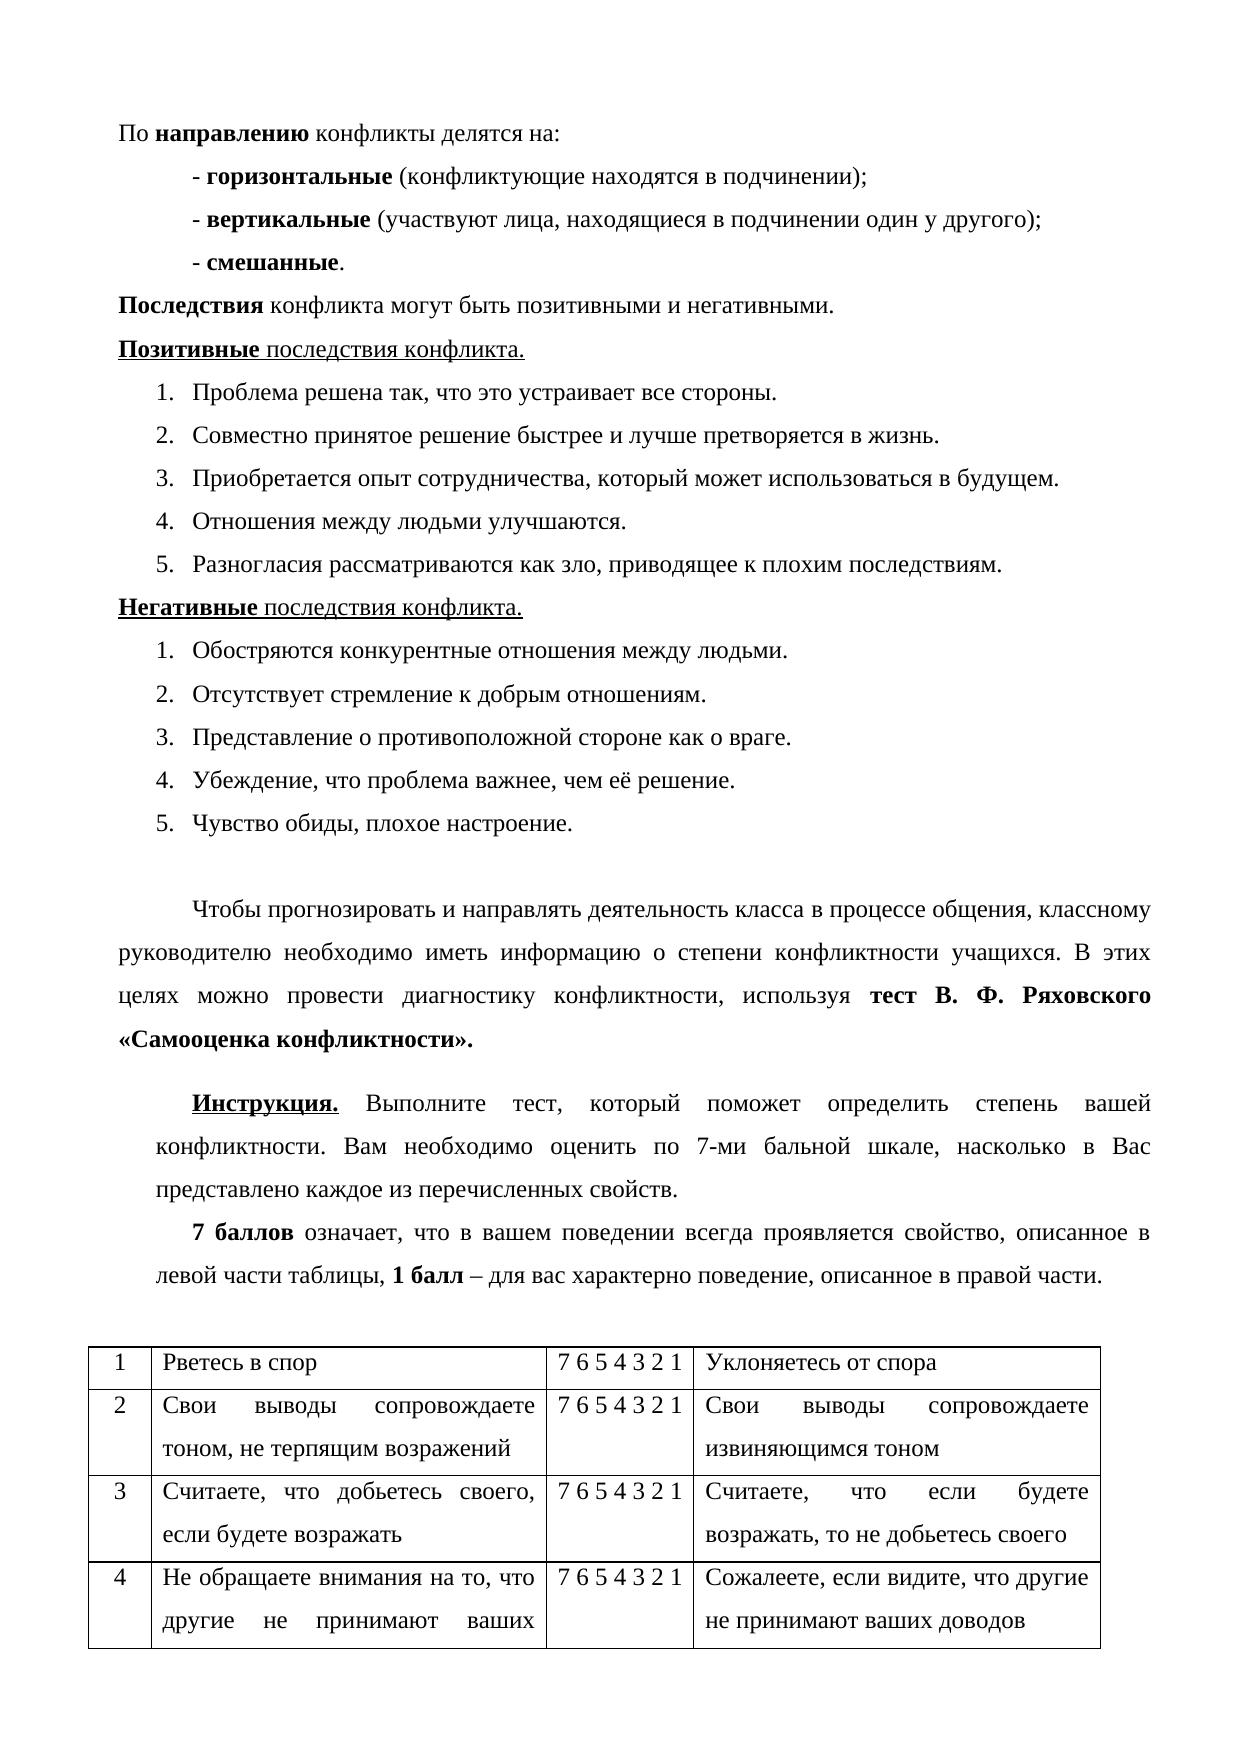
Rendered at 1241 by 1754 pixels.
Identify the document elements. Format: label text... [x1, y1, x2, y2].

table_header Уклоняетесь от спора [694, 1348, 1100, 1389]
list Совместно принятое решение быстрее и лучше претворяется в жизнь. [156, 420, 1152, 449]
table_cell 7 6 5 4 3 2 1 [547, 1563, 693, 1647]
list Представление о противоположной стороне как о враге. [156, 722, 1152, 751]
list Отношения между людьми улучшаются. [156, 506, 1152, 535]
list Проблема решена так, что это устраивает все стороны. [156, 377, 1152, 406]
table_cell 3 [89, 1476, 151, 1561]
text Позитивные последствия конфликта. [118, 334, 1152, 362]
list Убеждение, что проблема важнее, чем её решение. [156, 765, 1152, 794]
table_cell 2 [89, 1390, 151, 1475]
table_cell 4 [89, 1563, 151, 1647]
list Отсутствует стремление к добрым отношениям. [156, 679, 1152, 707]
text 7 баллов означает, что в вашем поведении всегда проявляется свойство, описанное в левой части таблицы, 1 балл – для вас характерно поведение, описанное в правой части. [156, 1217, 1152, 1289]
table_cell Считаете, что если будете возражать, то не добьетесь своего [694, 1476, 1100, 1561]
text Инструкция. Выполните тест, который поможет определить степень вашей конфликтности. Вам необходимо оценить по 7-ми бальной шкале, насколько в Вас представлено каждое из перечисленных свойств. [156, 1088, 1152, 1203]
list Чувство обиды, плохое настроение. [156, 808, 1152, 837]
text По направлению конфликты делятся на: [118, 118, 1152, 147]
text - горизонтальные (конфликтующие находятся в подчинении); [118, 161, 1152, 190]
table_cell Свои выводы сопровождаете тоном, не терпящим возражений [152, 1390, 546, 1475]
text Негативные последствия конфликта. [118, 592, 1152, 621]
table_cell 7 6 5 4 3 2 1 [547, 1476, 693, 1561]
table_header 1 [89, 1348, 151, 1389]
text Чтобы прогнозировать и направлять деятельность класса в процессе общения, классному руководителю необходимо иметь информацию о степени конфликтности учащихся. В этих целях можно провести диагностику конфликтности, используя тест В. Ф. Ряховского «Самооценка конфликтности». [118, 894, 1152, 1052]
list Приобретается опыт сотрудничества, который может использоваться в будущем. [156, 463, 1152, 492]
text - смешанные. [192, 247, 1152, 276]
list Разногласия рассматриваются как зло, приводящее к плохим последствиям. [156, 549, 1152, 578]
table_cell Свои выводы сопровождаете извиняющимся тоном [694, 1390, 1100, 1475]
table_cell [152, 1563, 546, 1647]
table_header 7 6 5 4 3 2 1 [547, 1348, 693, 1389]
table_cell 7 6 5 4 3 2 1 [547, 1390, 693, 1475]
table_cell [694, 1563, 1100, 1647]
table_cell Считаете, что добьетесь своего, если будете возражать [152, 1476, 546, 1561]
table_header Рветесь в спор [152, 1348, 546, 1389]
list Обостряются конкурентные отношения между людьми. [156, 636, 1152, 664]
text Последствия конфликта могут быть позитивными и негативными. [118, 291, 1152, 319]
text - вертикальные (участвуют лица, находящиеся в подчинении один у другого); [192, 204, 1152, 233]
